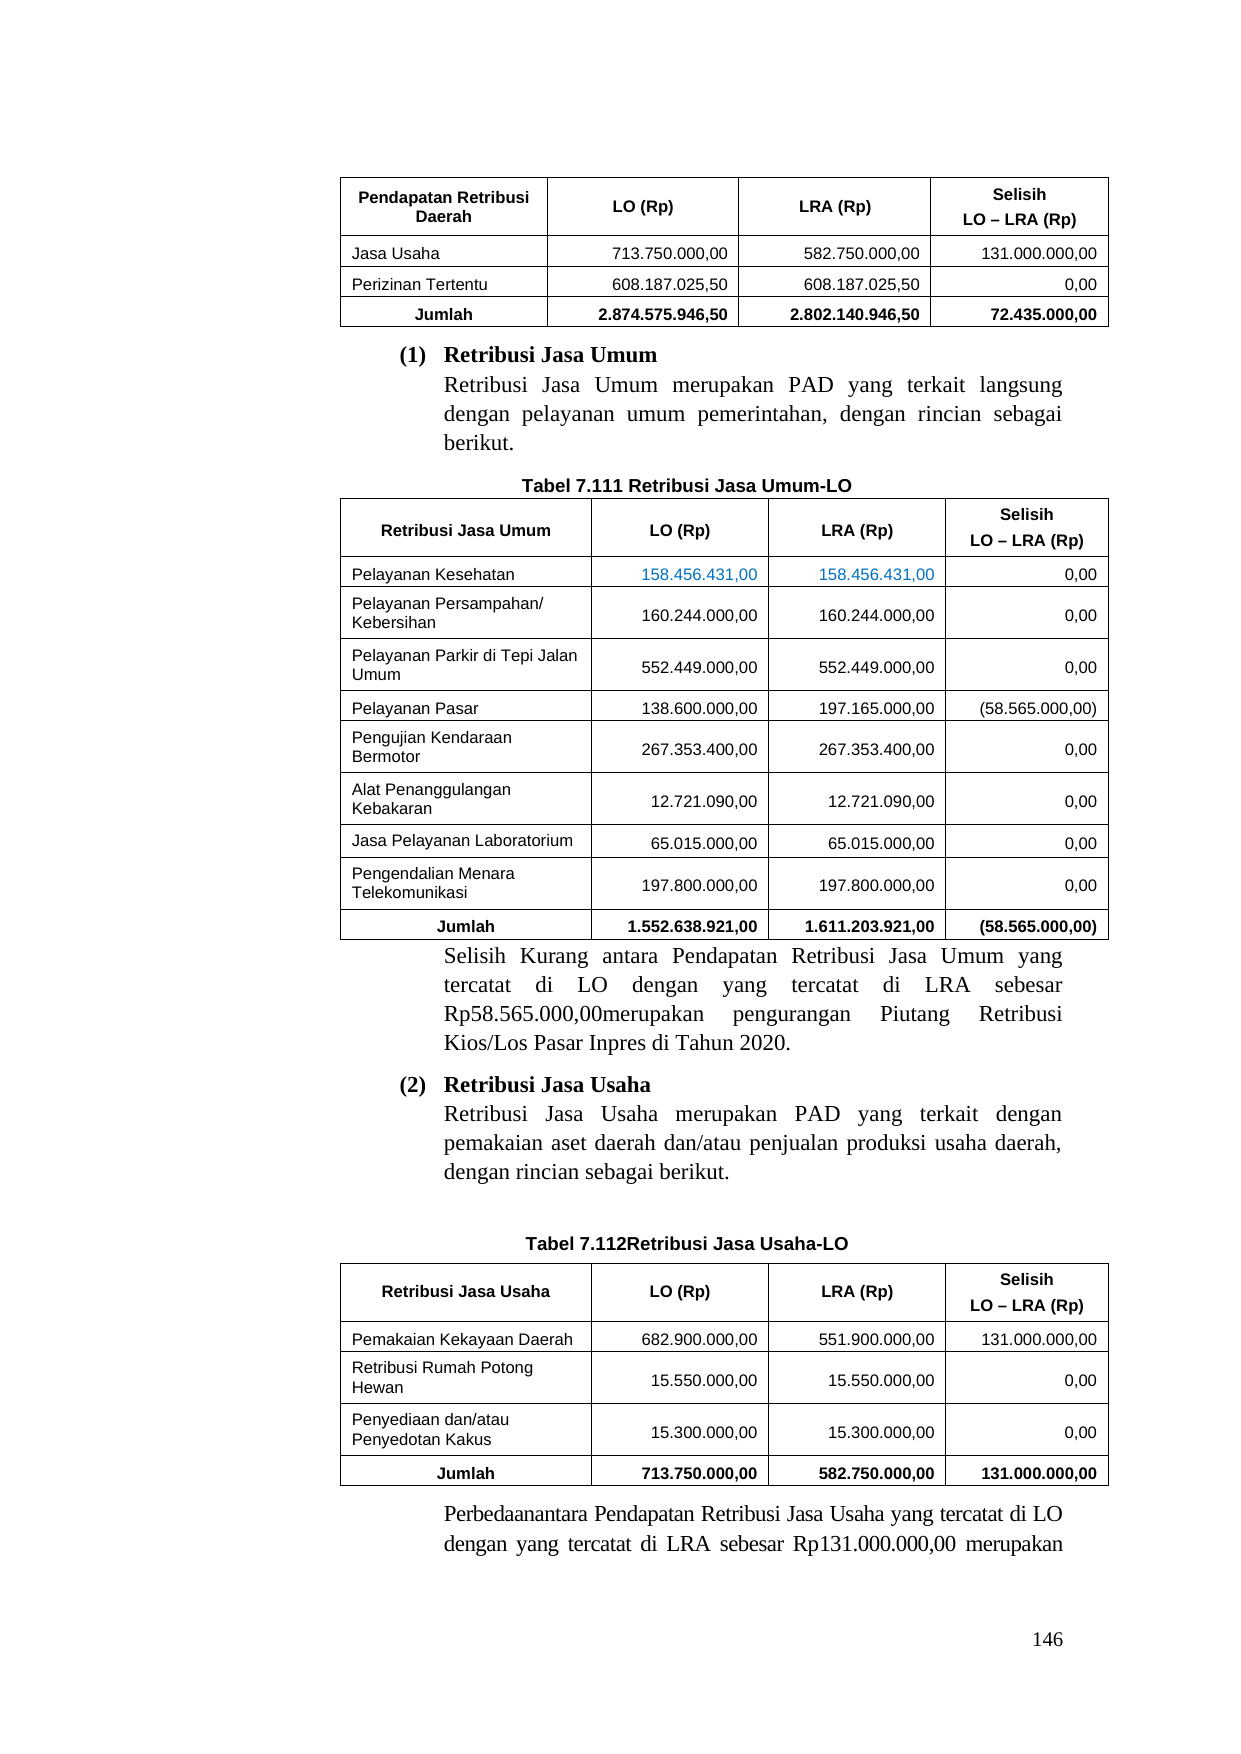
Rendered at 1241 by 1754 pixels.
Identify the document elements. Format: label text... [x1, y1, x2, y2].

text Retribusi Jasa Usaha merupakan PAD yang terkait dengan pemakaian aset daerah dan/atau penjualan produksi usaha daerah, dengan rincian sebagai berikut. [444, 1098, 1063, 1186]
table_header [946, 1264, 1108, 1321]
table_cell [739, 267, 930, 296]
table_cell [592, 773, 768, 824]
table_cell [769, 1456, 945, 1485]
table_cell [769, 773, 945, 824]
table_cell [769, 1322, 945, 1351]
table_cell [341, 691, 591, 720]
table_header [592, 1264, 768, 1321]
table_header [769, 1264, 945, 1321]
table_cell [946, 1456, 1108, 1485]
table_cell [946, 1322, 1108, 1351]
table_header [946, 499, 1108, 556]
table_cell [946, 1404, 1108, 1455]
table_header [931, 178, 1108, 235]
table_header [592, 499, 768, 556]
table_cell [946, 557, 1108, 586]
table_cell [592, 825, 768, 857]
list Retribusi Jasa Usaha [399, 1069, 1063, 1098]
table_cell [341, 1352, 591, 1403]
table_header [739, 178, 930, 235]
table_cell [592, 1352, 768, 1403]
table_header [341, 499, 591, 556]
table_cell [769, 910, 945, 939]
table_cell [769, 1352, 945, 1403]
text Retribusi Jasa Umum merupakan PAD yang terkait langsung dengan pelayanan umum pemerintahan, dengan rincian sebagai berikut. [444, 369, 1063, 456]
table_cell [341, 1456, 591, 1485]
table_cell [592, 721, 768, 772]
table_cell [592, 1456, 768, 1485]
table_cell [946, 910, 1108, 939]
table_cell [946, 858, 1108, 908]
text Tabel 7.112Retribusi Jasa Usaha-LO [311, 1227, 1063, 1256]
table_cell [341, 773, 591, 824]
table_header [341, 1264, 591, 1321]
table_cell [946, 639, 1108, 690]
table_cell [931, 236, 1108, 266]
text Tabel 7.111 Retribusi Jasa Umum-LO [311, 469, 1063, 498]
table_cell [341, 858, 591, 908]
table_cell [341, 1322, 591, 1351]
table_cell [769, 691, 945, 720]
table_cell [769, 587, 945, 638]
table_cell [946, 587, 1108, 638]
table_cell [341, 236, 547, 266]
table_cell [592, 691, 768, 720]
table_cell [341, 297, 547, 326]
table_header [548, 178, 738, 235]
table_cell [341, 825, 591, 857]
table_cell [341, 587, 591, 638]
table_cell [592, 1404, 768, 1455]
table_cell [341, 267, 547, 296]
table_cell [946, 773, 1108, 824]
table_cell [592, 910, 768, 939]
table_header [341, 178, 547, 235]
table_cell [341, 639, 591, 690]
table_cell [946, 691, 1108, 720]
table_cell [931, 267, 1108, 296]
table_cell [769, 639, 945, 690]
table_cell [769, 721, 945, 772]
list Retribusi Jasa Umum [399, 339, 1063, 369]
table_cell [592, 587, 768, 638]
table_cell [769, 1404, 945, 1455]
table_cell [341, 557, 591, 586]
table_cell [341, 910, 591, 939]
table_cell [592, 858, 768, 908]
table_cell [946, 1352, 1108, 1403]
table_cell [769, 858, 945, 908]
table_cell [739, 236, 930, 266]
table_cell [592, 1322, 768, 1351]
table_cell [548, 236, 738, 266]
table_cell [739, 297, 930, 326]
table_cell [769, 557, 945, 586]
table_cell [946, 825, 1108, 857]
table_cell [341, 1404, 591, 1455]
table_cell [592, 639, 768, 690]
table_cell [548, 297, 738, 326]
list Selisih Kurang antara Pendapatan Retribusi Jasa Umum yang tercatat di LO dengan yang tercatat di LRA sebesar Rp58.565.000,00merupakan pengurangan Piutang Retribusi Kios/Los Pasar Inpres di Tahun 2020. [444, 940, 1063, 1056]
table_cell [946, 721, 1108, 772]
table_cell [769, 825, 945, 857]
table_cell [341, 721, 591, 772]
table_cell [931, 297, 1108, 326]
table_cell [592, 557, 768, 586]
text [444, 1498, 1063, 1557]
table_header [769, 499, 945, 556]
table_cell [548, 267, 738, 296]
